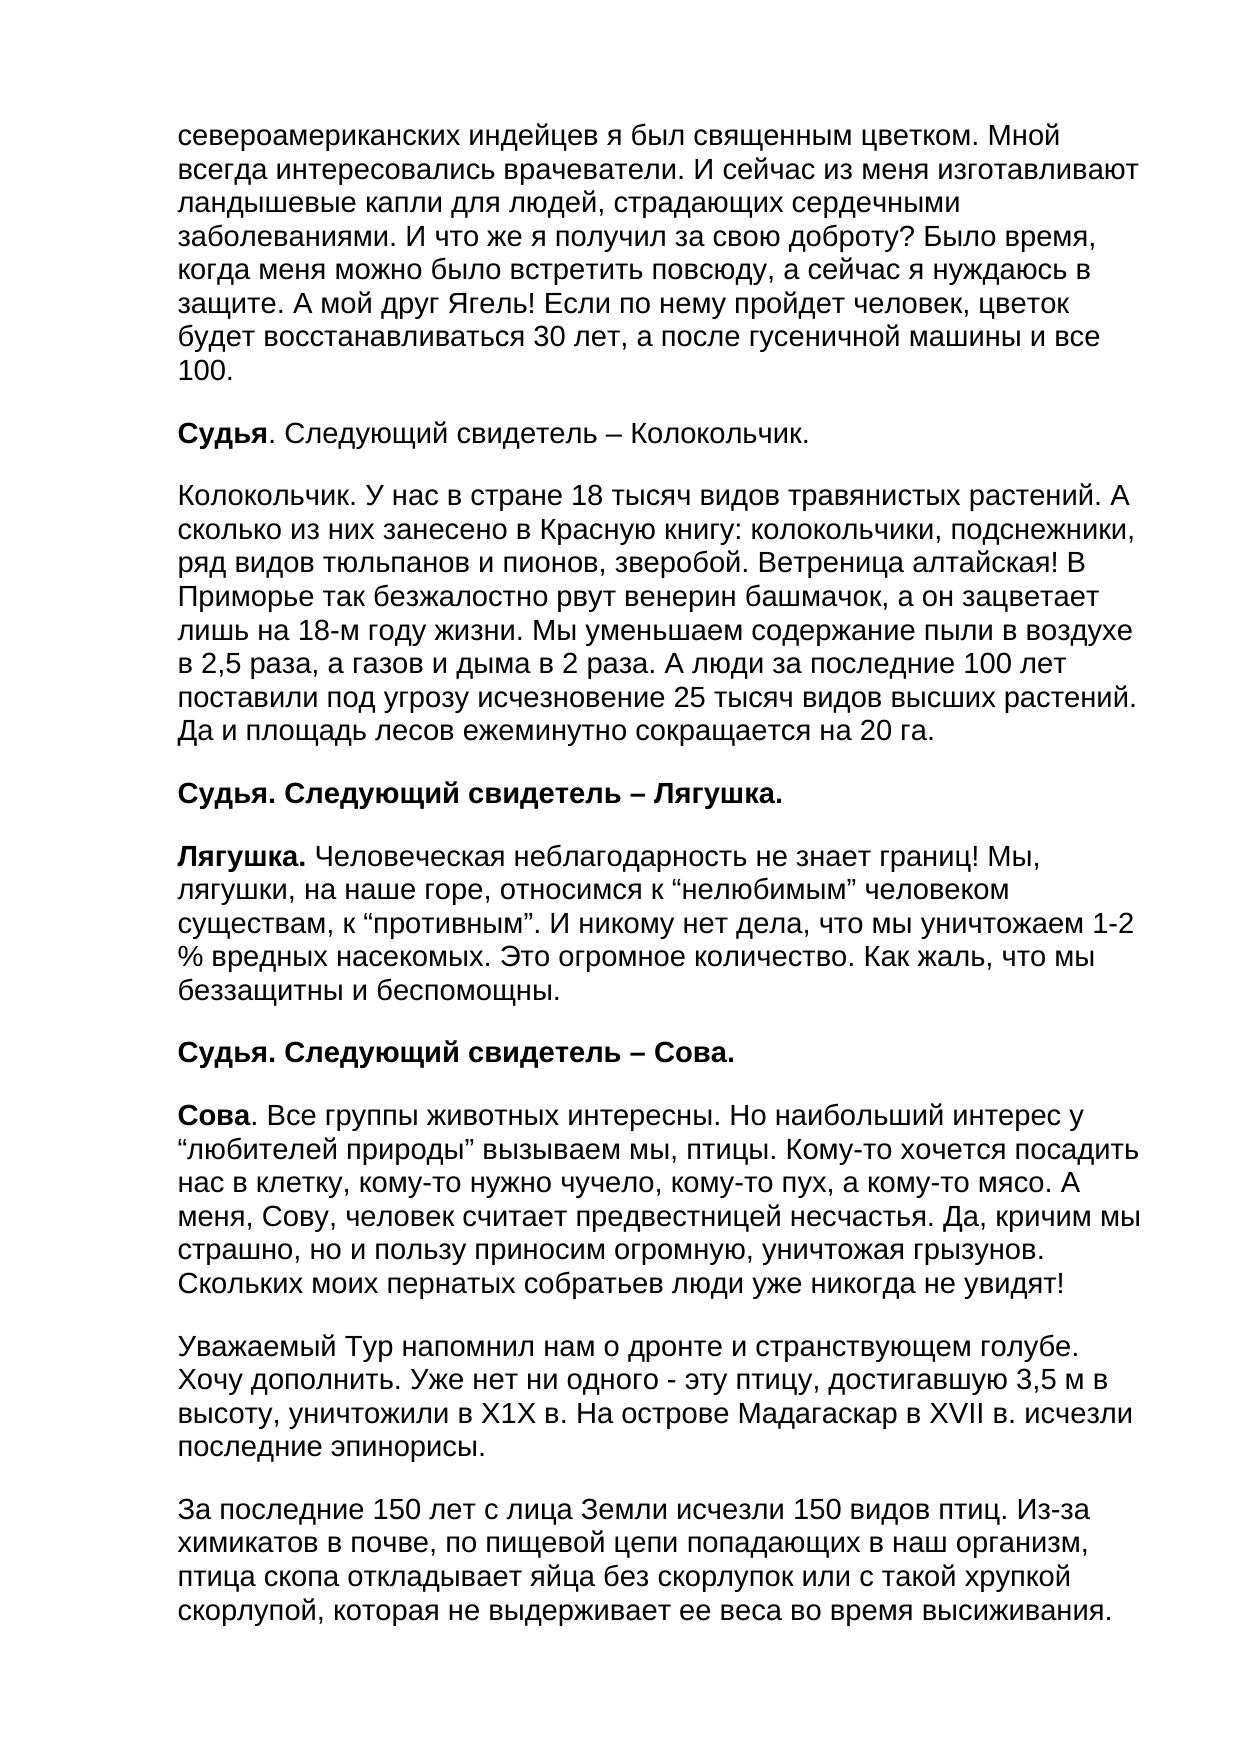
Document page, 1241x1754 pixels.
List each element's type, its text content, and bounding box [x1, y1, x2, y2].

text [177, 118, 1152, 386]
text За последние 150 лет с лица Земли исчезли 150 видов птиц. Из-за химикатов в почве, по пищевой цепи попадающих в наш организм, птица скопа откладывает яйца без скорлупок или с такой хрупкой скорлупой, которая не выдерживает ее веса во время высиживания. [177, 1492, 1152, 1626]
text Судья. Следующий свидетель – Колокольчик. [177, 416, 1152, 449]
text Лягушка. Человеческая неблагодарность не знает границ! Мы, лягушки, на наше горе, относимся к “нелюбимым” человеком существам, к “противным”. И никому нет дела, что мы уничтожаем 1-2 % вредных насекомых. Это огромное количество. Как жаль, что мы беззащитны и беспомощны. [177, 838, 1152, 1006]
text Сова. Все группы животных интересны. Но наибольший интерес у “любителей природы” вызываем мы, птицы. Кому-то хочется посадить нас в клетку, кому-то нужно чучело, кому-то пух, а кому-то мясо. А меня, Сову, человек считает предвестницей несчастья. Да, кричим мы страшно, но и пользу приносим огромную, уничтожая грызунов. Скольких моих пернатых собратьев люди уже никогда не увидят! [177, 1098, 1152, 1299]
text Колокольчик. У нас в стране 18 тысяч видов травянистых растений. А сколько из них занесено в Красную книгу: колокольчики, подснежники, ряд видов тюльпанов и пионов, зверобой. Ветреница алтайская! В Приморье так безжалостно рвут венерин башмачок, а он зацветает лишь на 18-м году жизни. Мы уменьшаем содержание пыли в воздухе в 2,5 раза, а газов и дыма в 2 раза. А люди за последние 100 лет поставили под угрозу исчезновение 25 тысяч видов высших растений. Да и площадь лесов ежеминутно сокращается на 20 га. [177, 478, 1152, 747]
text Судья. Следующий свидетель – Сова. [177, 1035, 1152, 1069]
text Уважаемый Тур напомнил нам о дронте и странствующем голубе. Хочу дополнить. Уже нет ни одного - эту птицу, достигавшую 3,5 м в высоту, уничтожили в Х1Х в. На острове Мадагаскар в ХVII в. исчезли последние эпинорисы. [177, 1328, 1152, 1463]
text Судья. Следующий свидетель – Лягушка. [177, 776, 1152, 809]
